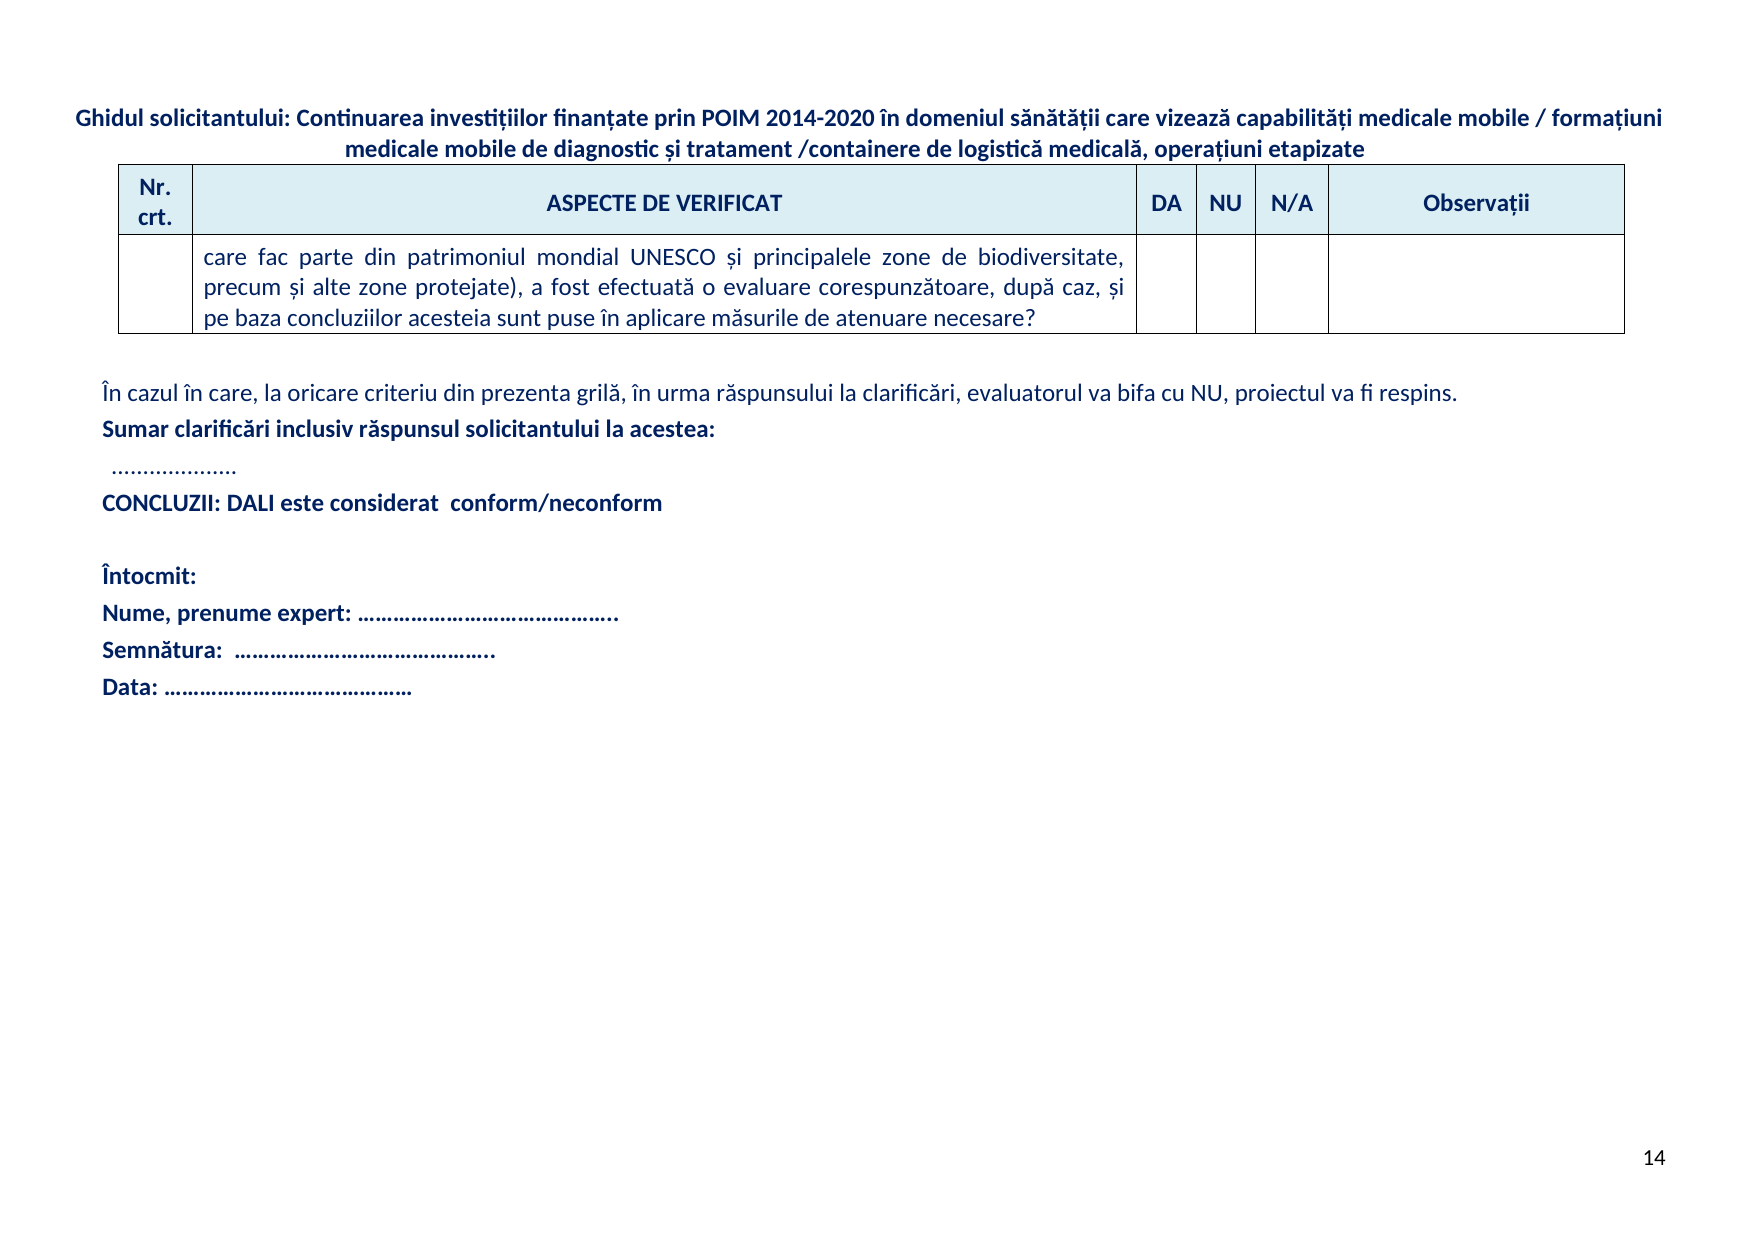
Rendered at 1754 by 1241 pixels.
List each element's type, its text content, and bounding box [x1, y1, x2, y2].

text Nume, prenume expert: …………………………………….. [102, 597, 1665, 628]
table_cell 6. [119, 235, 192, 333]
text În cazul în care, la oricare criteriu din prezenta grilă, în urma răspunsului la clarificări, evaluatorul va bifa cu NU, proiectul va fi respins. [102, 377, 1665, 407]
table_header Observații [1329, 165, 1624, 234]
table_header N/A [1256, 165, 1328, 234]
table_cell [1256, 235, 1328, 333]
text .................... [111, 450, 1665, 481]
text Sumar clarificări inclusiv răspunsul solicitantului la acestea: [102, 413, 1665, 444]
table_header NU [1197, 165, 1255, 234]
text CONCLUZII: DALI este considerat conform/neconform [102, 487, 1665, 517]
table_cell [193, 235, 1136, 333]
table_header ASPECTE DE VERIFICAT [193, 165, 1136, 234]
table_header Nr. crt. [119, 165, 192, 234]
table_cell [1197, 235, 1255, 333]
table_cell [1137, 235, 1196, 333]
text Data: …………………………………… [102, 671, 1665, 701]
table_header DA [1137, 165, 1196, 234]
text Semnătura: …………………………………….. [102, 634, 1665, 664]
text Întocmit: [102, 561, 1665, 591]
table_cell [1329, 235, 1624, 333]
